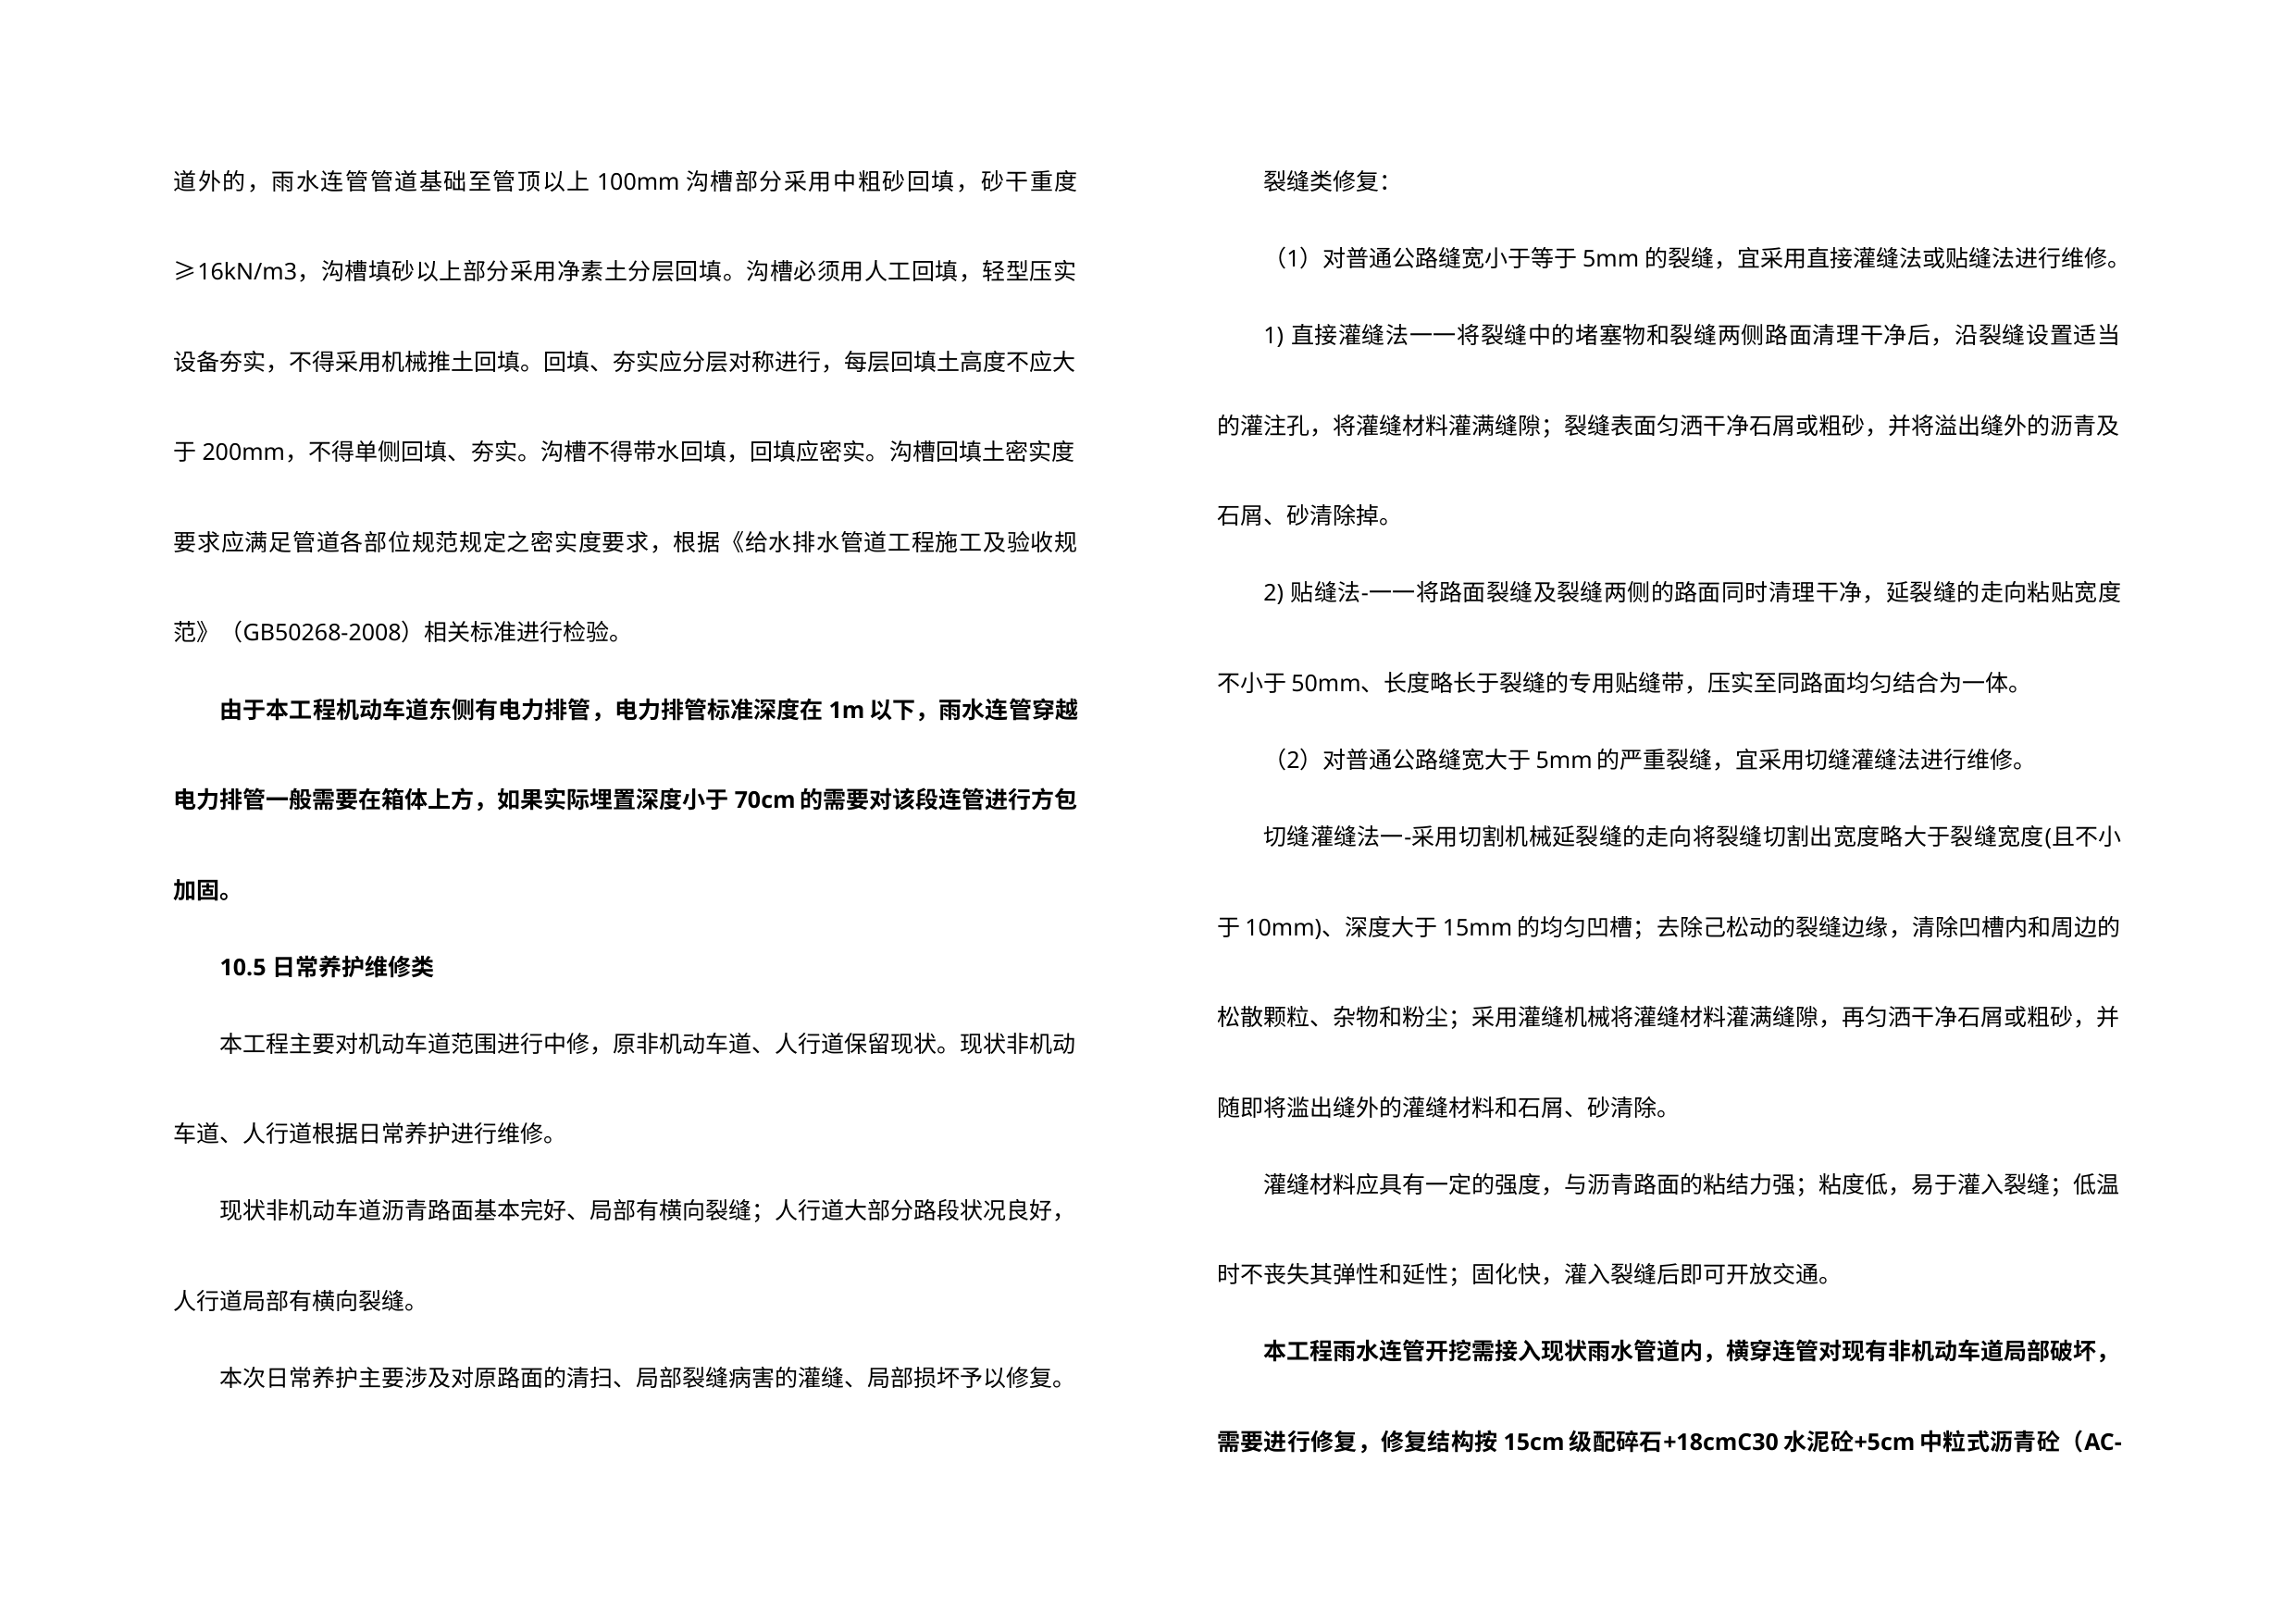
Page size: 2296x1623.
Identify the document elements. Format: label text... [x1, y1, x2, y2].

text 裂缝类修复： [1217, 150, 2122, 210]
text 本工程雨水连管开挖需接入现状雨水管道内，横穿连管对现有非机动车道局部破坏，需要进行修复，修复结构按15cm级配碎石+18cmC30水泥砼+5cm中粒式沥青砼（AC-20C）+4cm细粒式沥青砼（AC-13C）。非机动车道内涉及严重龟裂松散等病害的一并按上述结构修复。 [1217, 1319, 2122, 1470]
text 2) 贴缝法-一一将路面裂缝及裂缝两侧的路面同时清理干净，延裂缝的走向粘贴宽度不小于50mm、长度略长于裂缝的专用贴缝带，压实至同路面均匀结合为一体。 [1217, 561, 2122, 712]
text 现状非机动车道沥青路面基本完好、局部有横向裂缝；人行道大部分路段状况良好，人行道局部有横向裂缝。 [173, 1179, 1078, 1330]
text 本次日常养护主要涉及对原路面的清扫、局部裂缝病害的灌缝、局部损坏予以修复。 [173, 1346, 1078, 1406]
text 灌缝材料应具有一定的强度，与沥青路面的粘结力强；粘度低，易于灌入裂缝；低温时不丧失其弹性和延性；固化快，灌入裂缝后即可开放交通。 [1217, 1153, 2122, 1303]
text 本工程主要对机动车道范围进行中修，原非机动车道、人行道保留现状。现状非机动车道、人行道根据日常养护进行维修。 [173, 1012, 1078, 1162]
text 切缝灌缝法一-采用切割机械延裂缝的走向将裂缝切割出宽度略大于裂缝宽度(且不小于10mm)、深度大于15mm的均匀凹槽；去除己松动的裂缝边缘，清除凹槽内和周边的松散颗粒、杂物和粉尘；采用灌缝机械将灌缝材料灌满缝隙，再匀洒干净石屑或粗砂，并随即将滥出缝外的灌缝材料和石屑、砂清除。 [1217, 805, 2122, 1136]
text （2）对普通公路缝宽大于5mm的严重裂缝，宜采用切缝灌缝法进行维修。 [1217, 728, 2122, 788]
text 1) 直接灌缝法一一将裂缝中的堵塞物和裂缝两侧路面清理干净后，沿裂缝设置适当的灌注孔，将灌缝材料灌满缝隙；裂缝表面匀洒干净石屑或粗砂，并将溢出缝外的沥青及石屑、砂清除掉。 [1217, 304, 2122, 544]
text 由于本工程机动车道东侧有电力排管，电力排管标准深度在1m以下，雨水连管穿越电力排管一般需要在箱体上方，如果实际埋置深度小于70cm的需要对该段连管进行方包加固。 [173, 678, 1078, 919]
text （1）对普通公路缝宽小于等于 5mm 的裂缝，宜采用直接灌缝法或贴缝法进行维修。 [1217, 227, 2122, 287]
text 10.5 日常养护维修类 [173, 935, 1078, 996]
